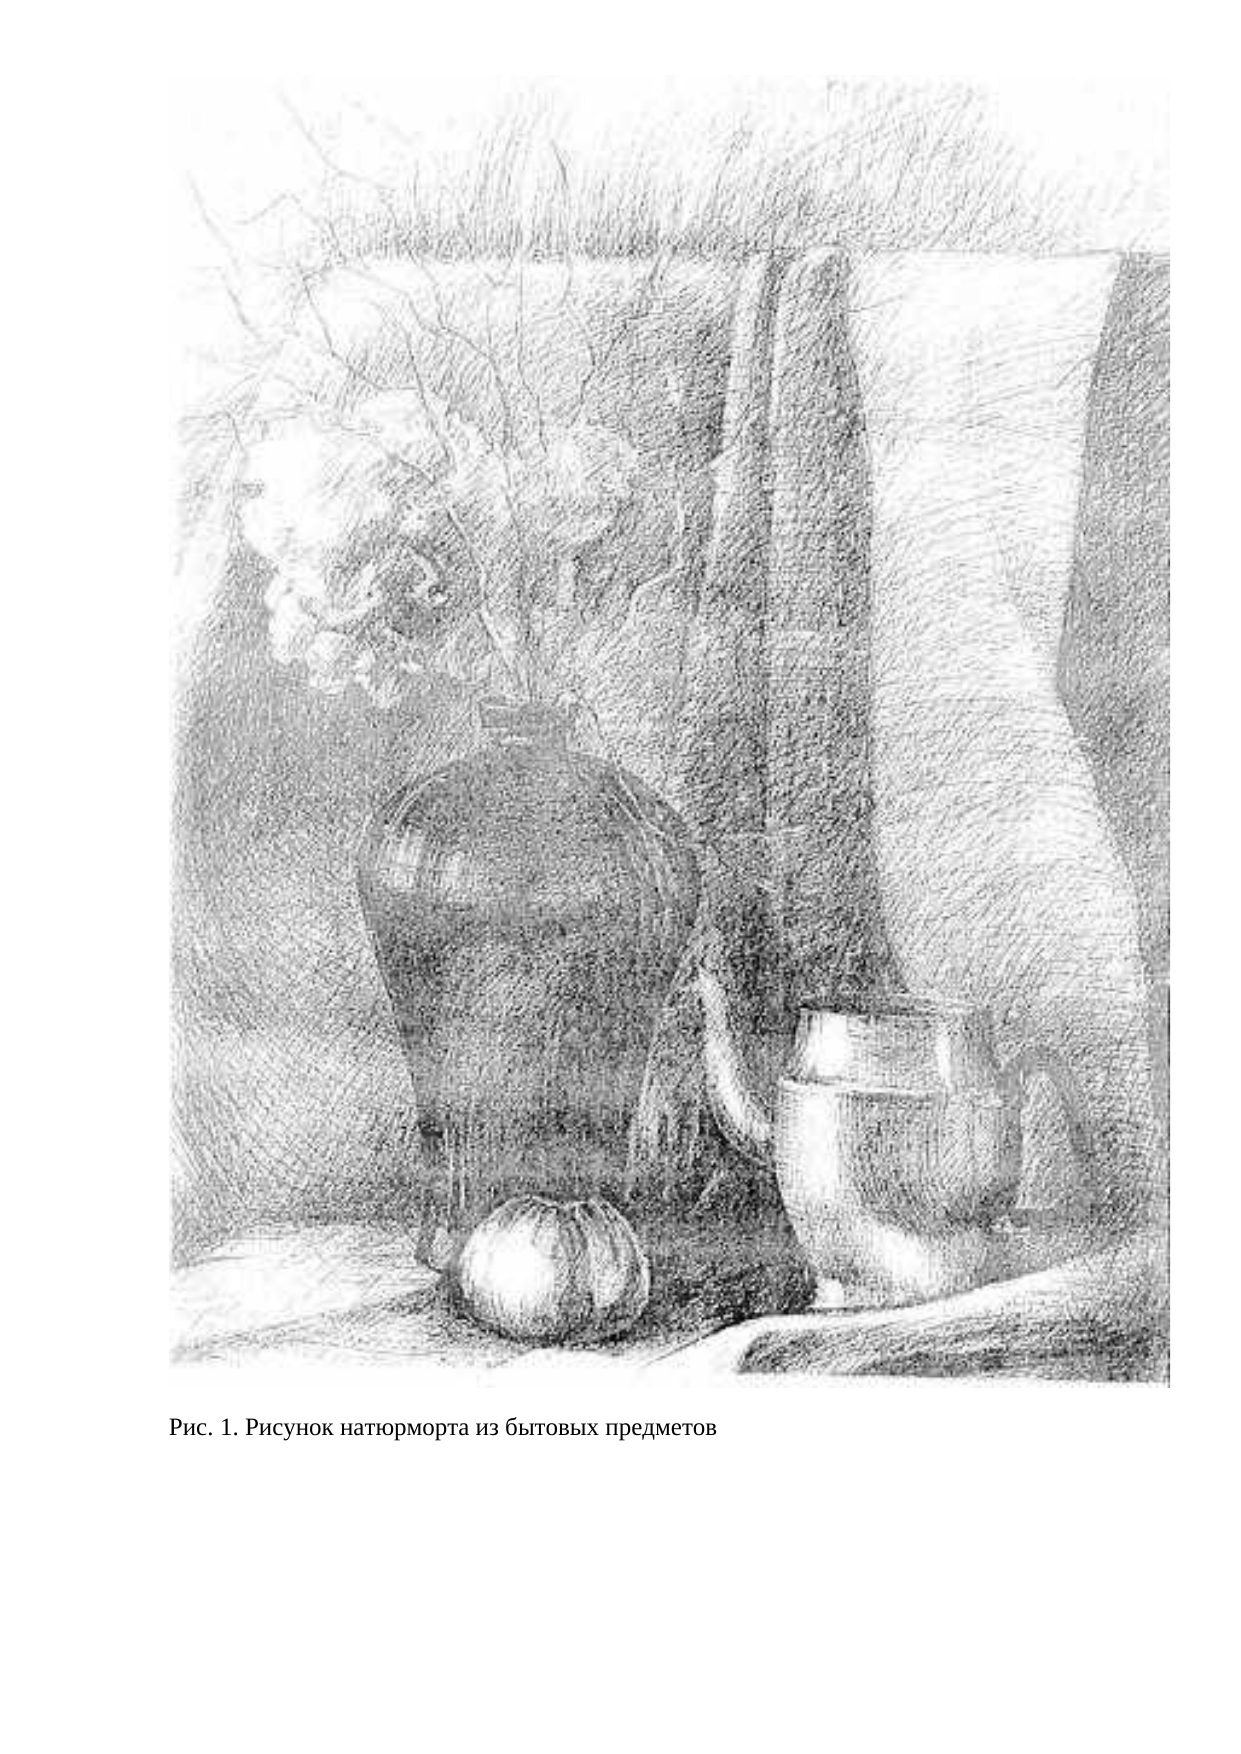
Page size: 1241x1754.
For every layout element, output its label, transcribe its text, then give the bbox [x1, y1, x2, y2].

picture [168, 75, 1171, 1388]
text Рис. 1. Рисунок натюрморта из бытовых предметов [75, 1412, 1165, 1440]
